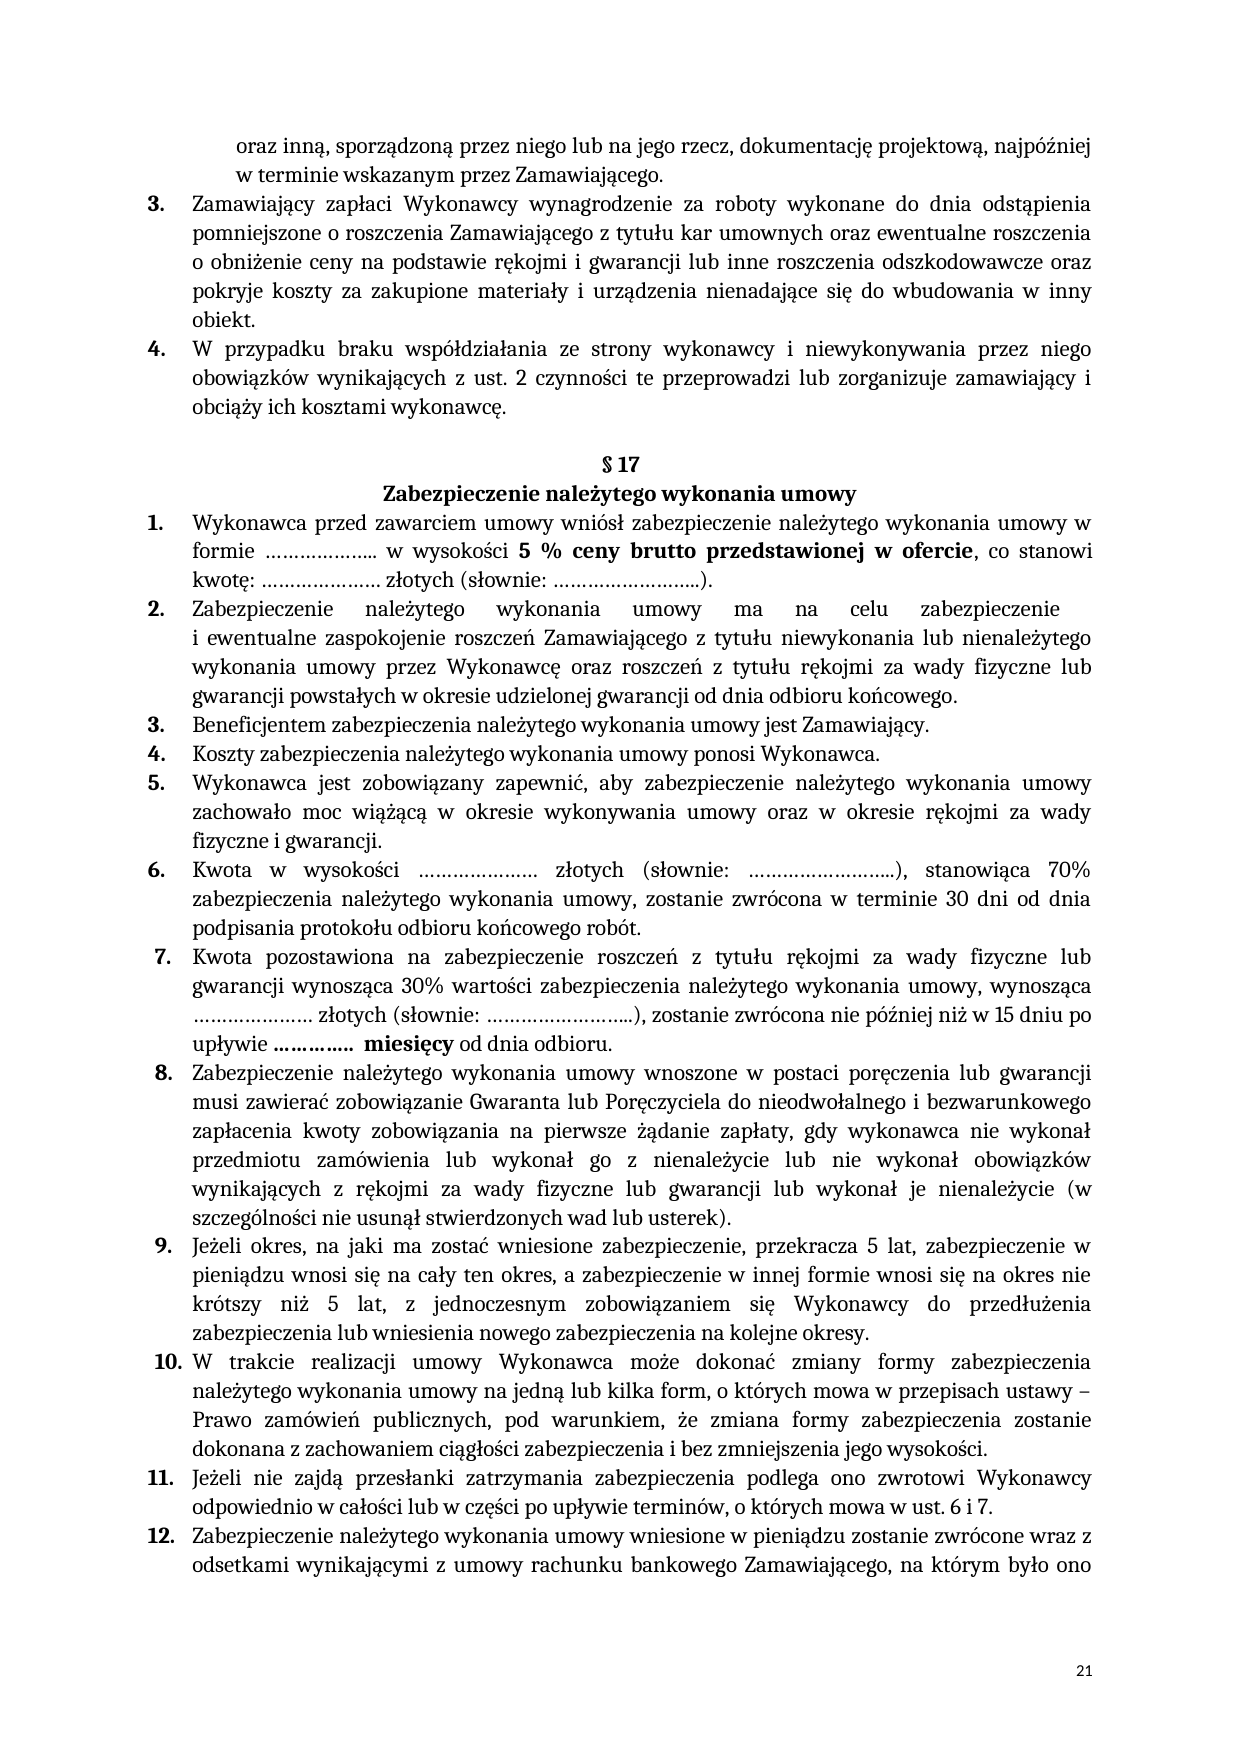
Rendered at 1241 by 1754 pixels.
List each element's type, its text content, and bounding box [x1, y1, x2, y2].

list Zabezpieczenie należytego wykonania umowy ma na celu zabezpieczenie i ewentualne zaspokojenie roszczeń Zamawiającego z tytułu niewykonania lub nienależytego wykonania umowy przez Wykonawcę oraz roszczeń z tytułu rękojmi za wady fizyczne lub gwarancji powstałych w okresie udzielonej gwarancji od dnia odbioru końcowego. [148, 596, 1093, 709]
list Wykonawca przed zawarciem umowy wniósł zabezpieczenie należytego wykonania umowy w formie ……………….. w wysokości 5 % ceny brutto przedstawionej w ofercie, co stanowi kwotę: ………………… złotych (słownie: ……………………..). [148, 509, 1093, 594]
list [148, 1523, 1093, 1578]
list Jeżeli okres, na jaki ma zostać wniesione zabezpieczenie, przekracza 5 lat, zabezpieczenie w pieniądzu wnosi się na cały ten okres, a zabezpieczenie w innej formie wnosi się na okres nie krótszy niż 5 lat, z jednoczesnym zobowiązaniem się Wykonawcy do przedłużenia zabezpieczenia lub wniesienia nowego zabezpieczenia na kolejne okresy. [154, 1233, 1093, 1347]
list Koszty zabezpieczenia należytego wykonania umowy ponosi Wykonawca. [148, 741, 1093, 767]
list W przypadku braku współdziałania ze strony wykonawcy i niewykonywania przez niego obowiązków wynikających z ust. 2 czynności te przeprowadzi lub zorganizuje zamawiający i obciąży ich kosztami wykonawcę. [148, 336, 1093, 420]
list Kwota pozostawiona na zabezpieczenie roszczeń z tytułu rękojmi za wady fizyczne lub gwarancji wynosząca 30% wartości zabezpieczenia należytego wykonania umowy, wynosząca ………………… złotych (słownie: ……………………..), zostanie zwrócona nie później niż w 15 dniu po upływie ………….. miesięcy od dnia odbioru. [154, 944, 1093, 1057]
list Kwota w wysokości ………………… złotych (słownie: ……………………..), stanowiąca 70% zabezpieczenia należytego wykonania umowy, zostanie zwrócona w terminie 30 dni od dnia podpisania protokołu odbioru końcowego robót. [148, 857, 1093, 941]
list Beneficjentem zabezpieczenia należytego wykonania umowy jest Zamawiający. [148, 712, 1093, 738]
list Jeżeli nie zajdą przesłanki zatrzymania zabezpieczenia podlega ono zwrotowi Wykonawcy odpowiednio w całości lub w części po upływie terminów, o których mowa w ust. 6 i 7. [148, 1465, 1093, 1520]
list Zamawiający zapłaci Wykonawcy wynagrodzenie za roboty wykonane do dnia odstąpienia pomniejszone o roszczenia Zamawiającego z tytułu kar umownych oraz ewentualne roszczenia o obniżenie ceny na podstawie rękojmi i gwarancji lub inne roszczenia odszkodowawcze oraz pokryje koszty za zakupione materiały i urządzenia nienadające się do wbudowania w inny obiekt. [148, 191, 1093, 333]
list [192, 133, 1093, 188]
list W trakcie realizacji umowy Wykonawca może dokonać zmiany formy zabezpieczenia należytego wykonania umowy na jedną lub kilka form, o których mowa w przepisach ustawy – Prawo zamówień publicznych, pod warunkiem, że zmiana formy zabezpieczenia zostanie dokonana z zachowaniem ciągłości zabezpieczenia i bez zmniejszenia jego wysokości. [154, 1349, 1093, 1462]
list Wykonawca jest zobowiązany zapewnić, aby zabezpieczenie należytego wykonania umowy zachowało moc wiążącą w okresie wykonywania umowy oraz w okresie rękojmi za wady fizyczne i gwarancji. [148, 770, 1093, 854]
text Zabezpieczenie należytego wykonania umowy [148, 480, 1093, 507]
text § 17 [148, 451, 1093, 478]
list Zabezpieczenie należytego wykonania umowy wnoszone w postaci poręczenia lub gwarancji musi zawierać zobowiązanie Gwaranta lub Poręczyciela do nieodwołalnego i bezwarunkowego zapłacenia kwoty zobowiązania na pierwsze żądanie zapłaty, gdy wykonawca nie wykonał przedmiotu zamówienia lub wykonał go z nienależycie lub nie wykonał obowiązków wynikających z rękojmi za wady fizyczne lub gwarancji lub wykonał je nienależycie (w szczególności nie usunął stwierdzonych wad lub usterek). [154, 1059, 1093, 1231]
